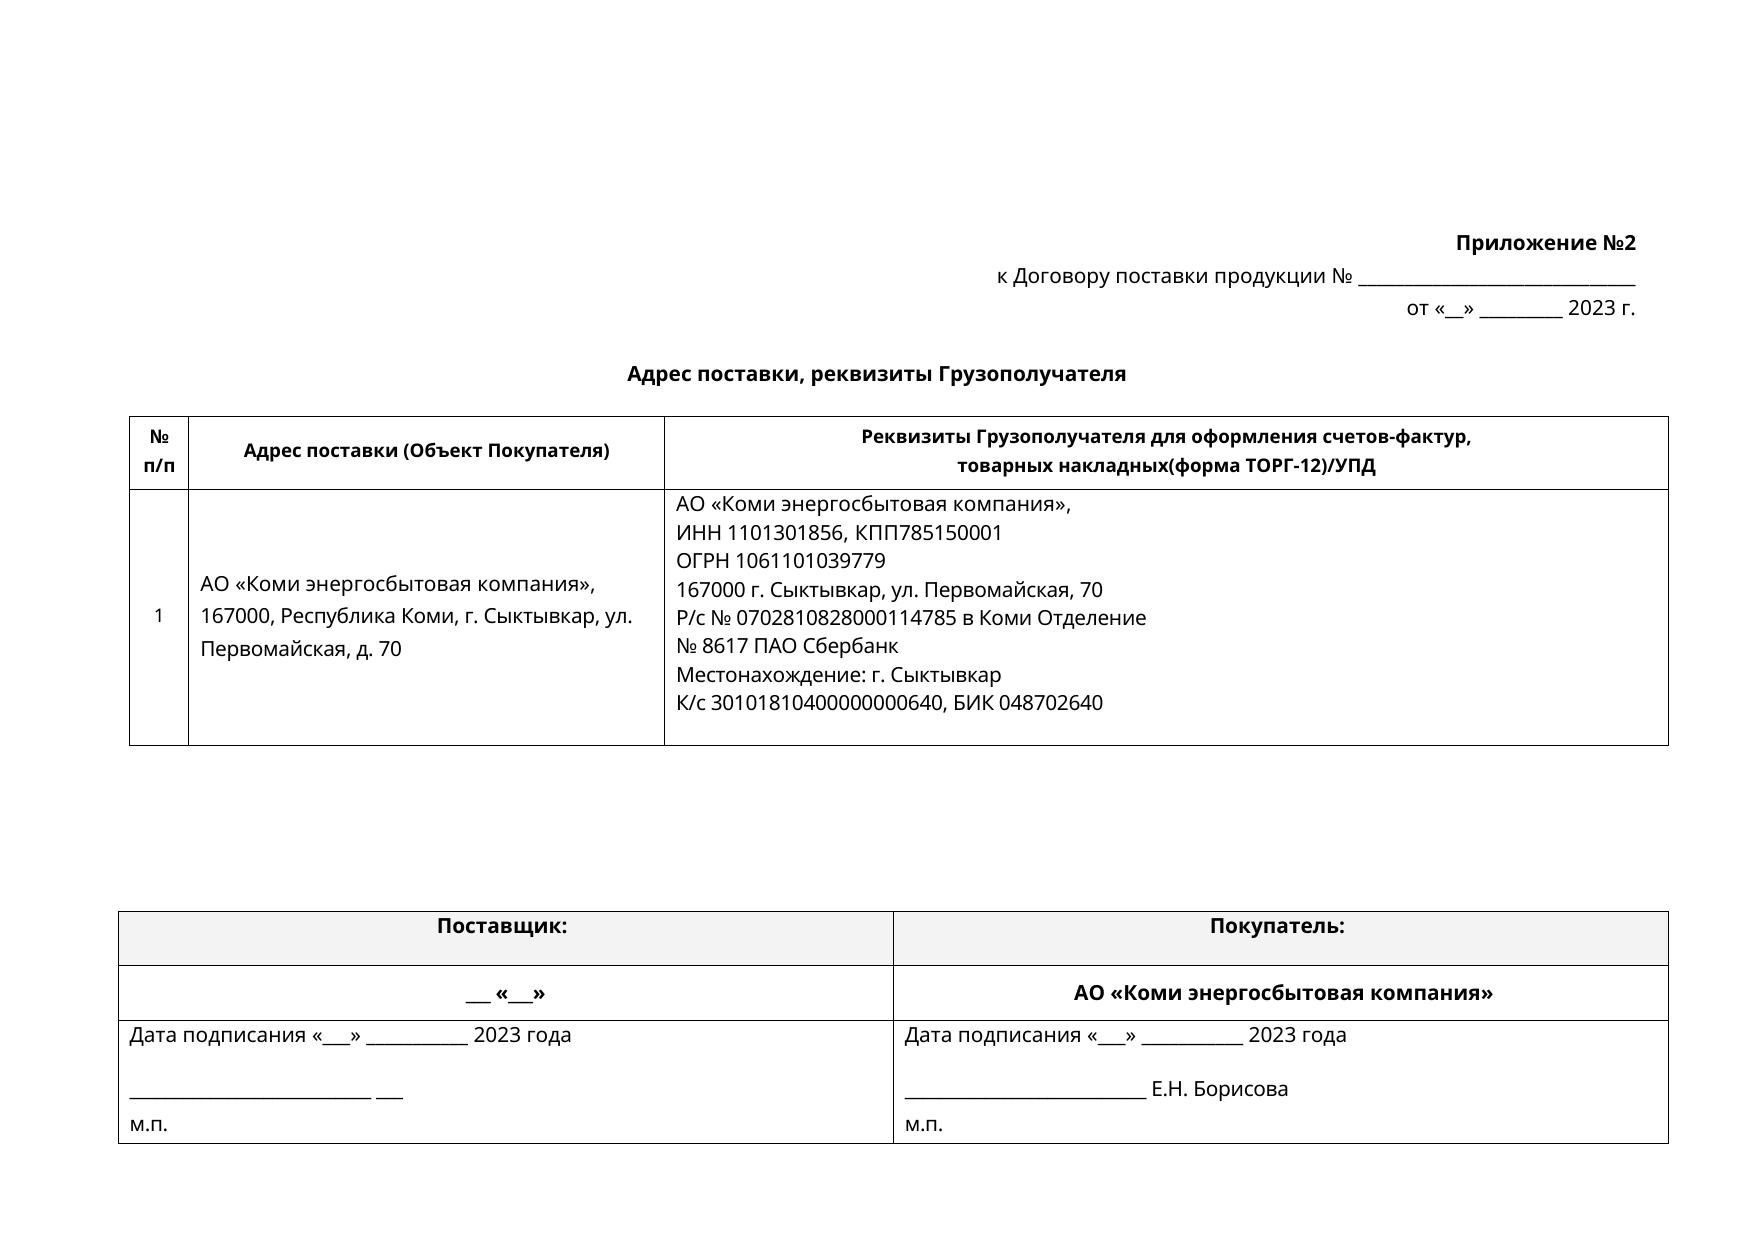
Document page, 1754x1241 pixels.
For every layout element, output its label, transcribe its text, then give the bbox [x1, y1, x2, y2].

table_header № п/п [130, 417, 188, 488]
table_cell ___ «___» [119, 966, 893, 1019]
text Приложение №2 [118, 228, 1636, 257]
table_header Поставщик: [119, 912, 893, 965]
text к Договору поставки продукции № ______________________________ [118, 261, 1636, 289]
table_cell АО «Коми энергосбытовая компания» [894, 966, 1668, 1019]
table_cell Дата подписания «___» ___________ 2023 года ___________________________ Е.Н. Борисова м.п. [894, 1021, 1668, 1143]
table_header Реквизиты Грузополучателя для оформления счетов-фактур, товарных накладных(форма ТОРГ-12)/УПД [665, 417, 1668, 488]
text Адрес поставки, реквизиты Грузополучателя [118, 359, 1636, 387]
table_cell 1 [130, 490, 188, 745]
table_cell АО «Коми энергосбытовая компания», ИНН 1101301856, КПП785150001 ОГРН 1061101039779 167000 г. Сыктывкар, ул. Первомайская, 70 Р/с № 0702810828000114785 в Коми Отделение № 8617 ПАО Сбербанк Местонахождение: г. Сыктывкар К/с 30101810400000000640, БИК 048702640 [665, 490, 1668, 745]
text от «__» _________ 2023 г. [118, 293, 1636, 322]
table_cell Дата подписания «___» ___________ 2023 года ___________________________ ___ м.п. [119, 1021, 893, 1143]
table_cell АО «Коми энергосбытовая компания», 167000, Республика Коми, г. Сыктывкар, ул. Первомайская, д. 70 [189, 490, 664, 745]
table_header Покупатель: [894, 912, 1668, 965]
table_header Адрес поставки (Объект Покупателя) [189, 417, 664, 488]
